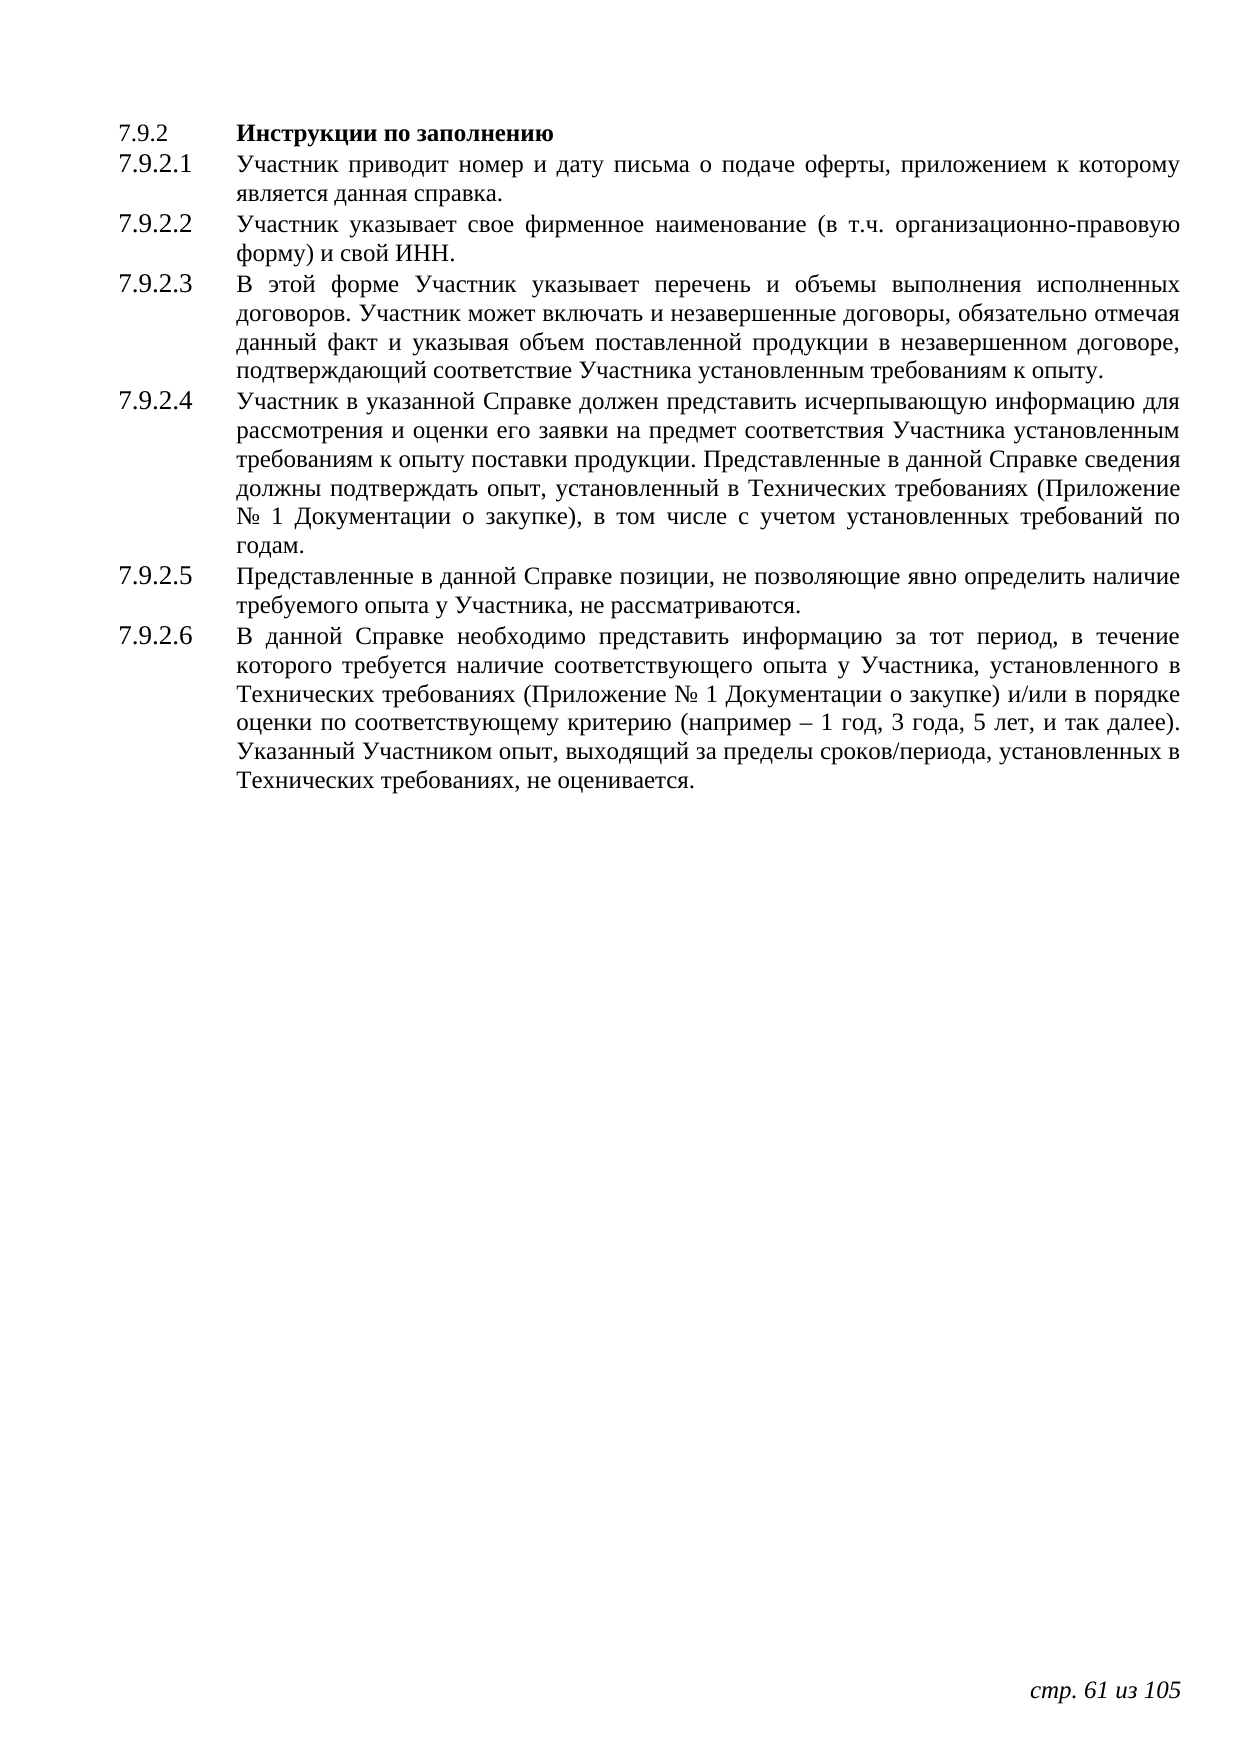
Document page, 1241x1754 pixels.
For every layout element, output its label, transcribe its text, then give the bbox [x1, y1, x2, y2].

text Участник указывает свое фирменное наименование (в т.ч. организационно-правовую форму) и свой ИНН. [118, 207, 1181, 267]
text Представленные в данной Справке позиции, не позволяющие явно определить наличие требуемого опыта у Участника, не рассматриваются. [118, 559, 1181, 619]
text В этой форме Участник указывает перечень и объемы выполнения исполненных договоров. Участник может включать и незавершенные договоры, обязательно отмечая данный факт и указывая объем поставленной продукции в незавершенном договоре, подтверждающий соответствие Участника установленным требованиям к опыту. [118, 267, 1181, 384]
text Участник в указанной Справке должен представить исчерпывающую информацию для рассмотрения и оценки его заявки на предмет соответствия Участника установленным требованиям к опыту поставки продукции. Представленные в данной Справке сведения должны подтверждать опыт, установленный в Технических требованиях (Приложение № 1 Документации о закупке), в том числе с учетом установленных требований по годам. [118, 384, 1181, 559]
text Инструкции по заполнению [118, 118, 1181, 147]
text Участник приводит номер и дату письма о подаче оферты, приложением к которому является данная справка. [118, 147, 1181, 207]
text В данной Справке необходимо представить информацию за тот период, в течение которого требуется наличие соответствующего опыта у Участника, установленного в Технических требованиях (Приложение № 1 Документации о закупке) и/или в порядке оценки по соответствующему критерию (например – 1 год, 3 года, 5 лет, и так далее). Указанный Участником опыт, выходящий за пределы сроков/периода, установленных в Технических требованиях, не оценивается. [118, 619, 1181, 794]
